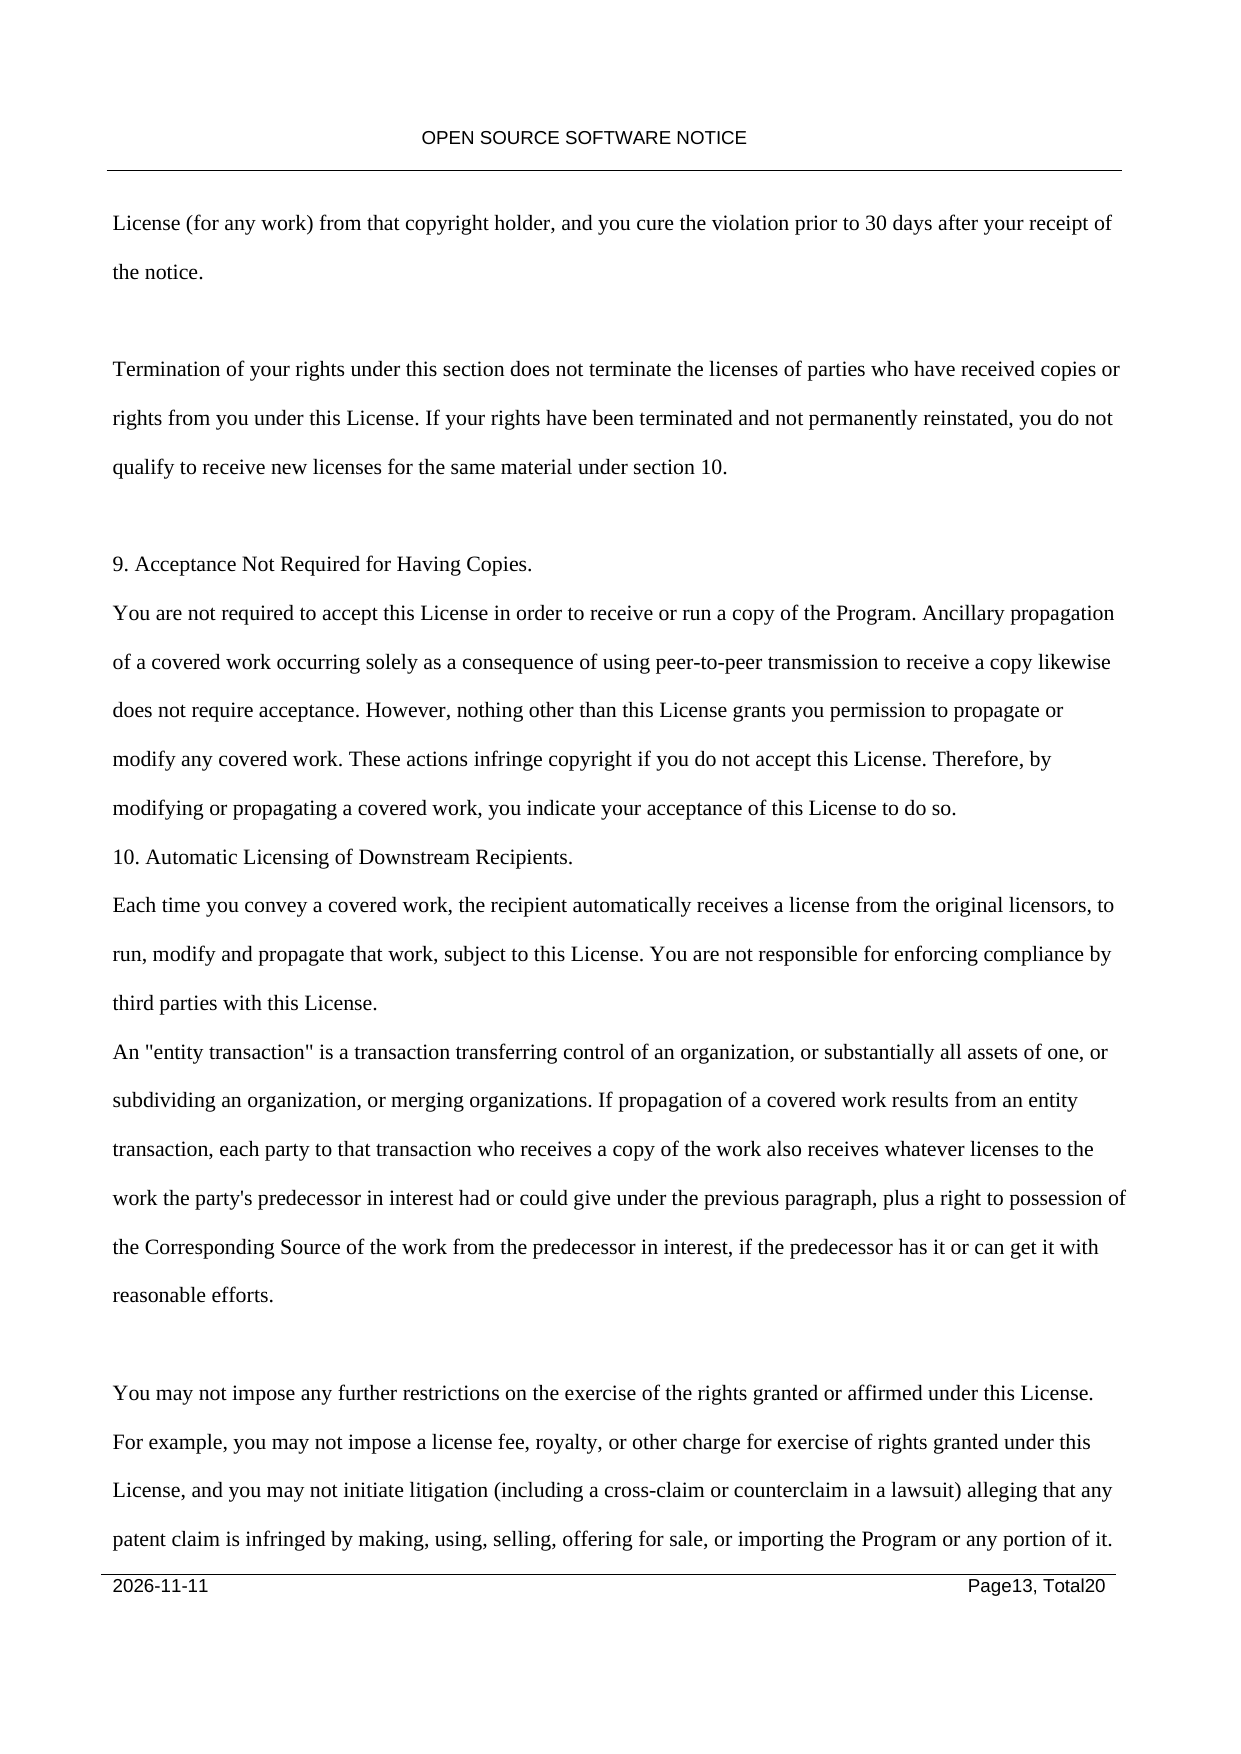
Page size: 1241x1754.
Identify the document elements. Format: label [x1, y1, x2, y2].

text [112, 206, 1128, 1555]
